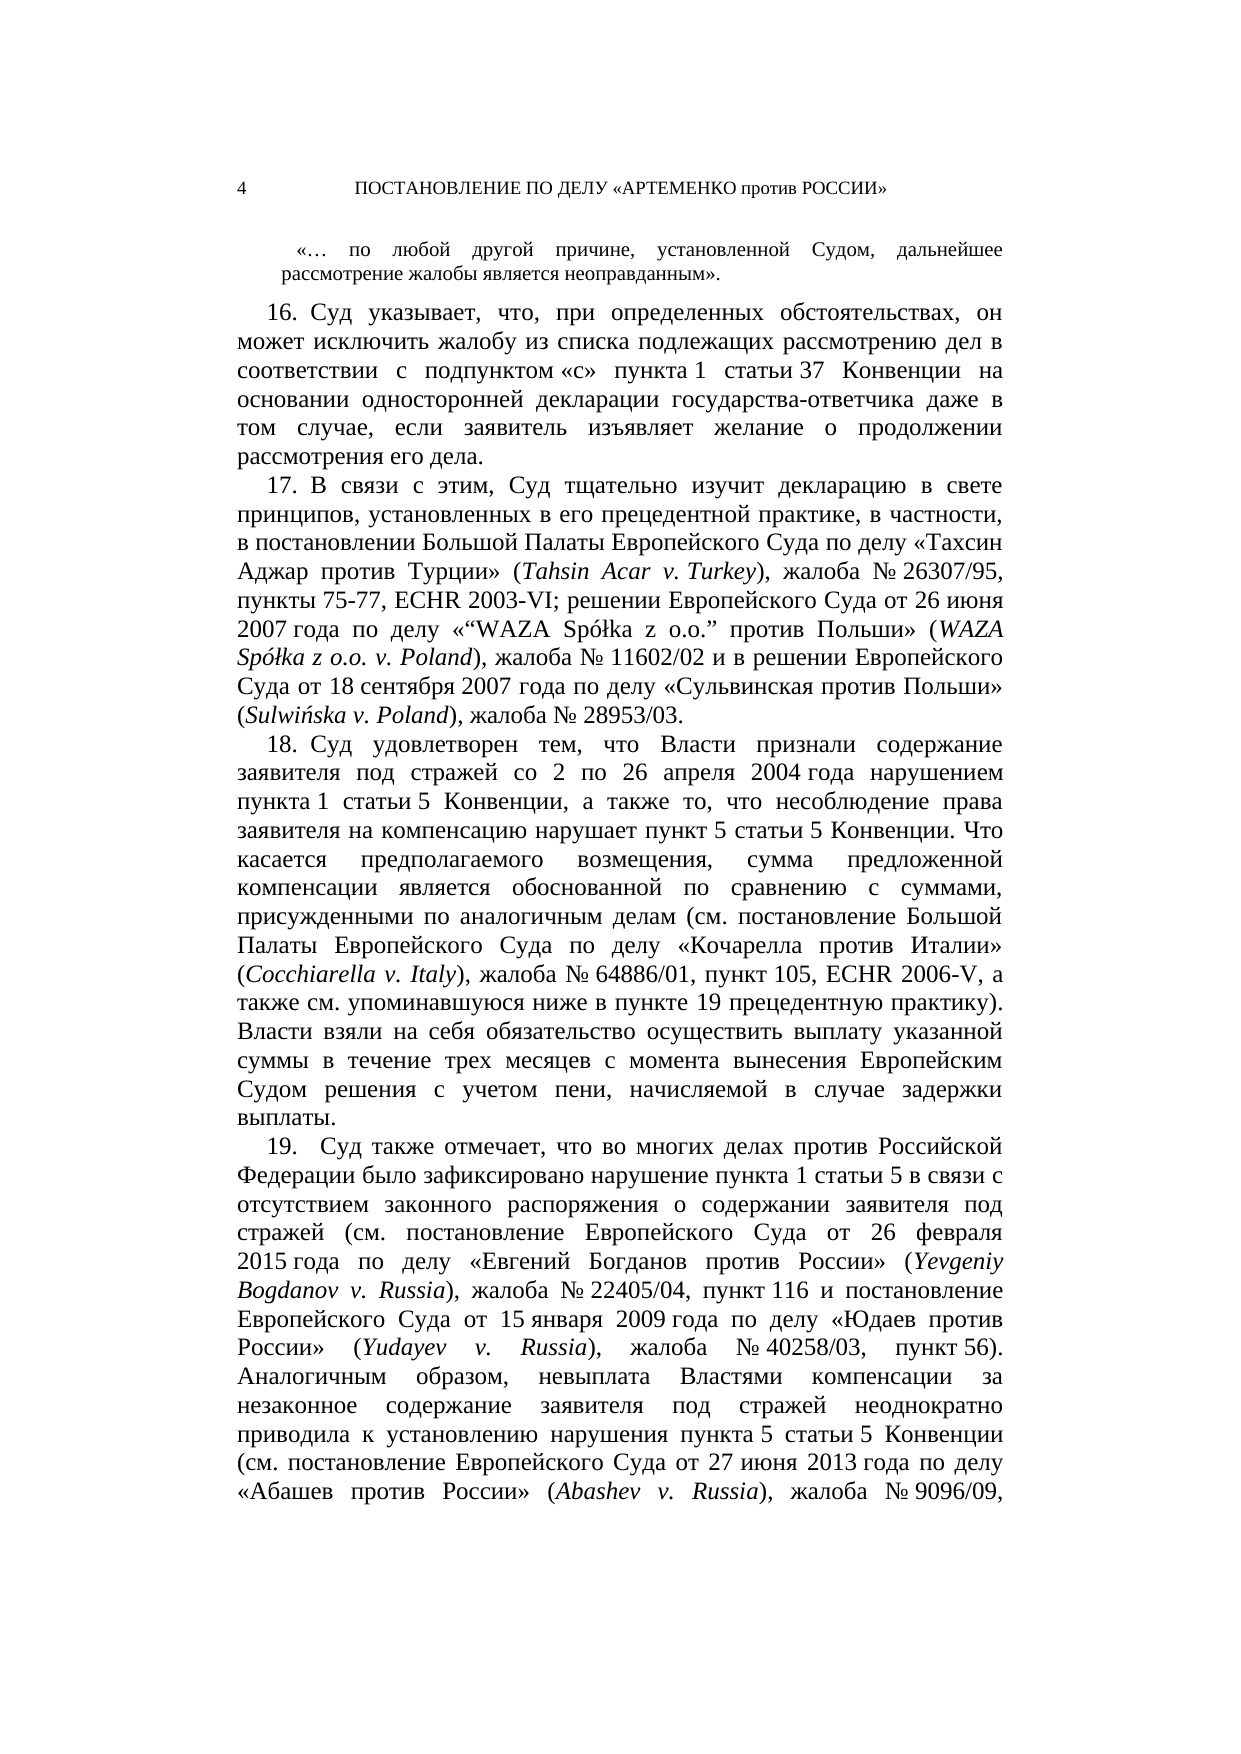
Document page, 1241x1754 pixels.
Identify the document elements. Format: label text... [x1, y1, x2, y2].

text «… по любой другой причине, установленной Судом, дальнейшее рассмотрение жалобы является неоправданным». [281, 237, 1003, 285]
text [237, 1131, 1003, 1505]
text 17. В связи с этим, Суд тщательно изучит декларацию в свете принципов, установленных в его прецедентной практике, в частности, в постановлении Большой Палаты Европейского Суда по делу «Тахсин Аджар против Турции» (Tahsin Acar v. Turkey), жалоба № 26307/95, пункты 75-77, ECHR 2003-VI; решении Европейского Суда от 26 июня 2007 года по делу «“WAZA Spółka z o.o.” против Польши» (WAZA Spółka z o.o. v. Poland), жалоба № 11602/02 и в решении Европейского Суда от 18 сентября 2007 года по делу «Сульвинская против Польши» (Sulwińska v. Poland), жалоба № 28953/03. [237, 470, 1003, 729]
